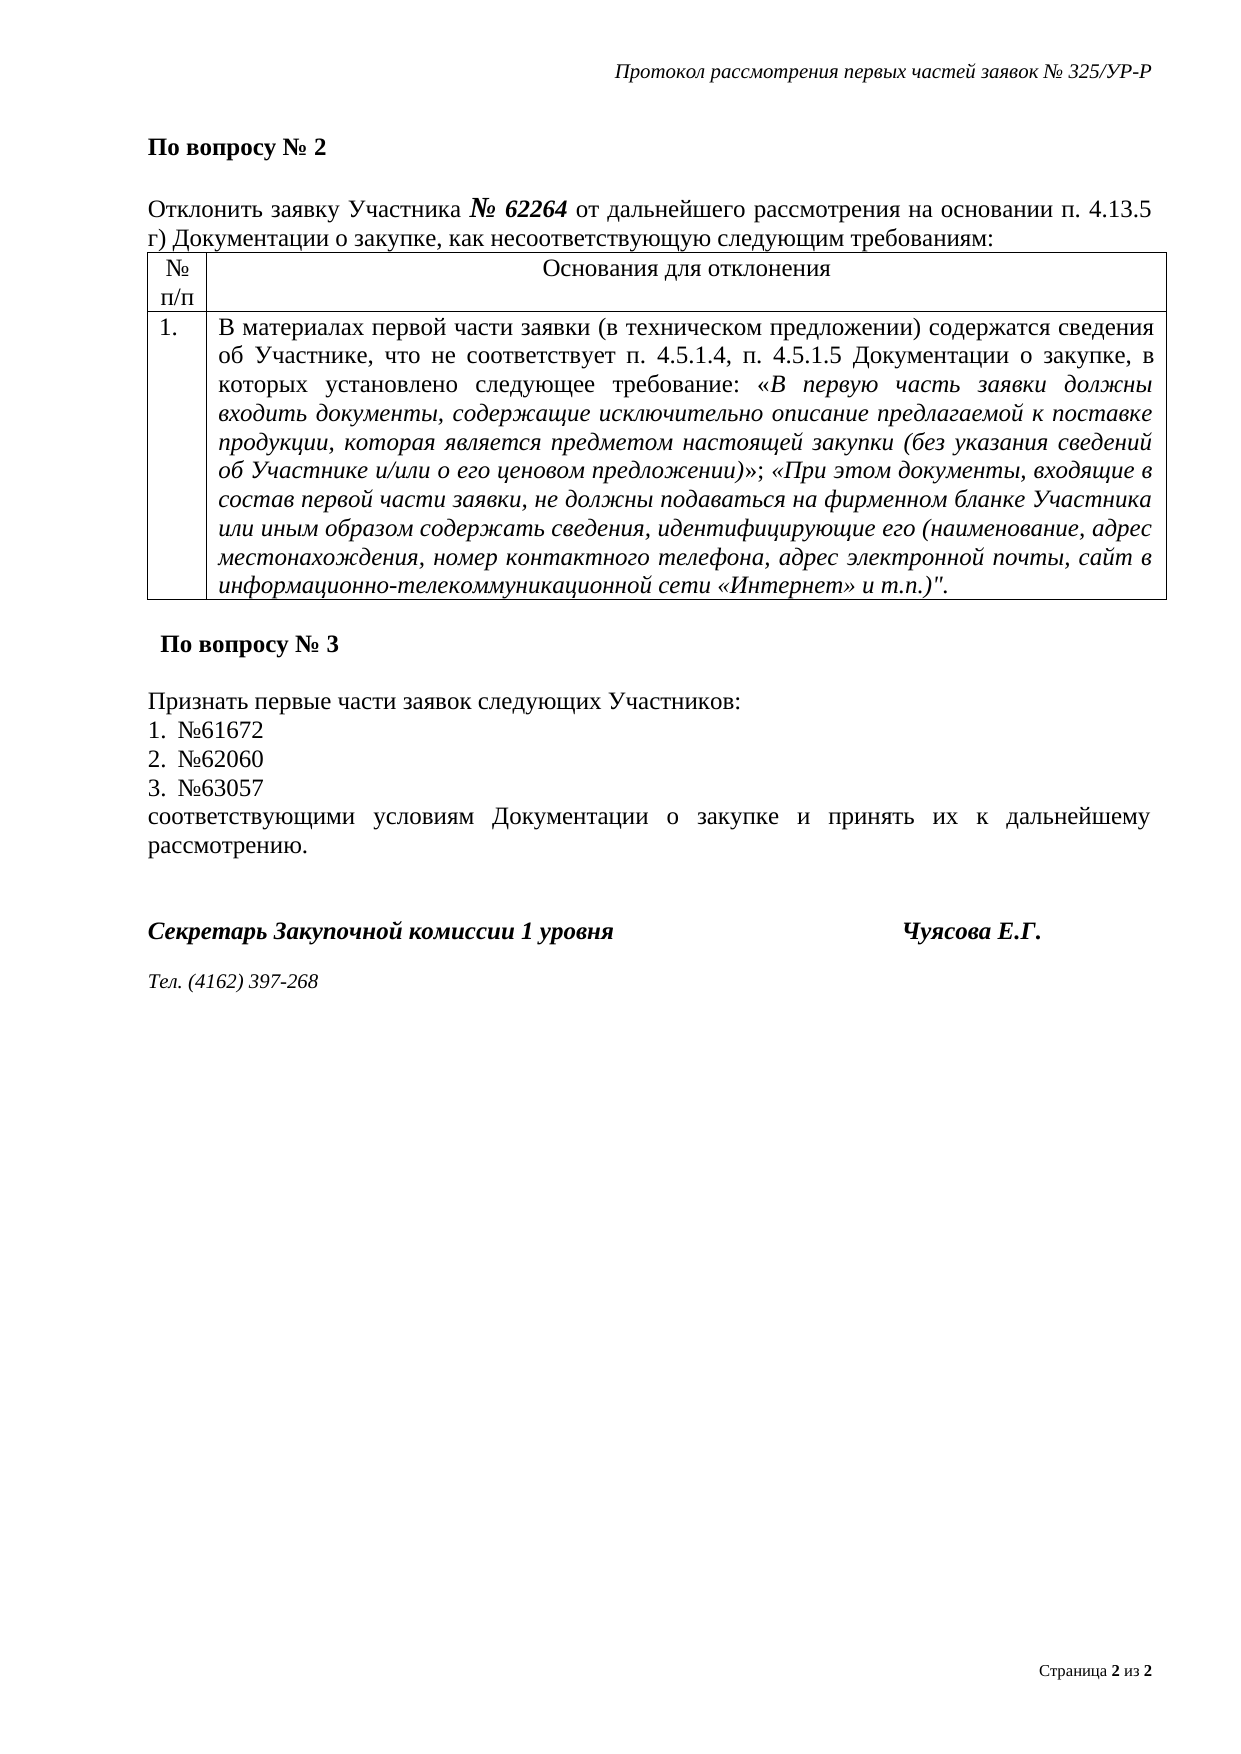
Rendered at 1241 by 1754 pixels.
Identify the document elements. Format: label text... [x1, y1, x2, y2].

text Тел. (4162) 397-268 [148, 969, 1152, 993]
list №62060 [148, 744, 1152, 773]
text соответствующими условиям Документации о закупке и принять их к дальнейшему рассмотрению. [148, 801, 1152, 859]
text Секретарь Закупочной комиссии 1 уровня Чуясова Е.Г. [148, 916, 1152, 945]
text Признать первые части заявок следующих Участников: [148, 686, 1152, 715]
table_header № п/п [148, 253, 206, 311]
text Отклонить заявку Участника № 62264 от дальнейшего рассмотрения на основании п. 4.13.5 г) Документации о закупке, как несоответствующую следующим требованиям: [148, 190, 1152, 252]
list №61672 [148, 715, 1152, 744]
table_cell [148, 312, 206, 599]
table_header Основания для отклонения [207, 253, 1166, 311]
table_cell В материалах первой части заявки (в техническом предложении) содержатся сведения об Участнике, что не соответствует п. 4.5.1.4, п. 4.5.1.5 Документации о закупке, в которых установлено следующее требование: «В первую часть заявки должны входить документы, содержащие исключительно описание предлагаемой к поставке продукции, которая является предметом настоящей закупки (без указания сведений об Участнике и/или о его ценовом предложении)»; «При этом документы, входящие в состав первой части заявки, не должны подаваться на фирменном бланке Участника или иным образом содержать сведения, идентифицирующие его (наименование, адрес местонахождения, номер контактного телефона, адрес электронной почты, сайт в информационно-телекоммуникационной сети «Интернет» и т.п.)". [207, 312, 1166, 599]
list №63057 [148, 773, 1152, 801]
text По вопросу № 2 [148, 132, 1152, 161]
text По вопросу № 3 [148, 629, 1152, 658]
